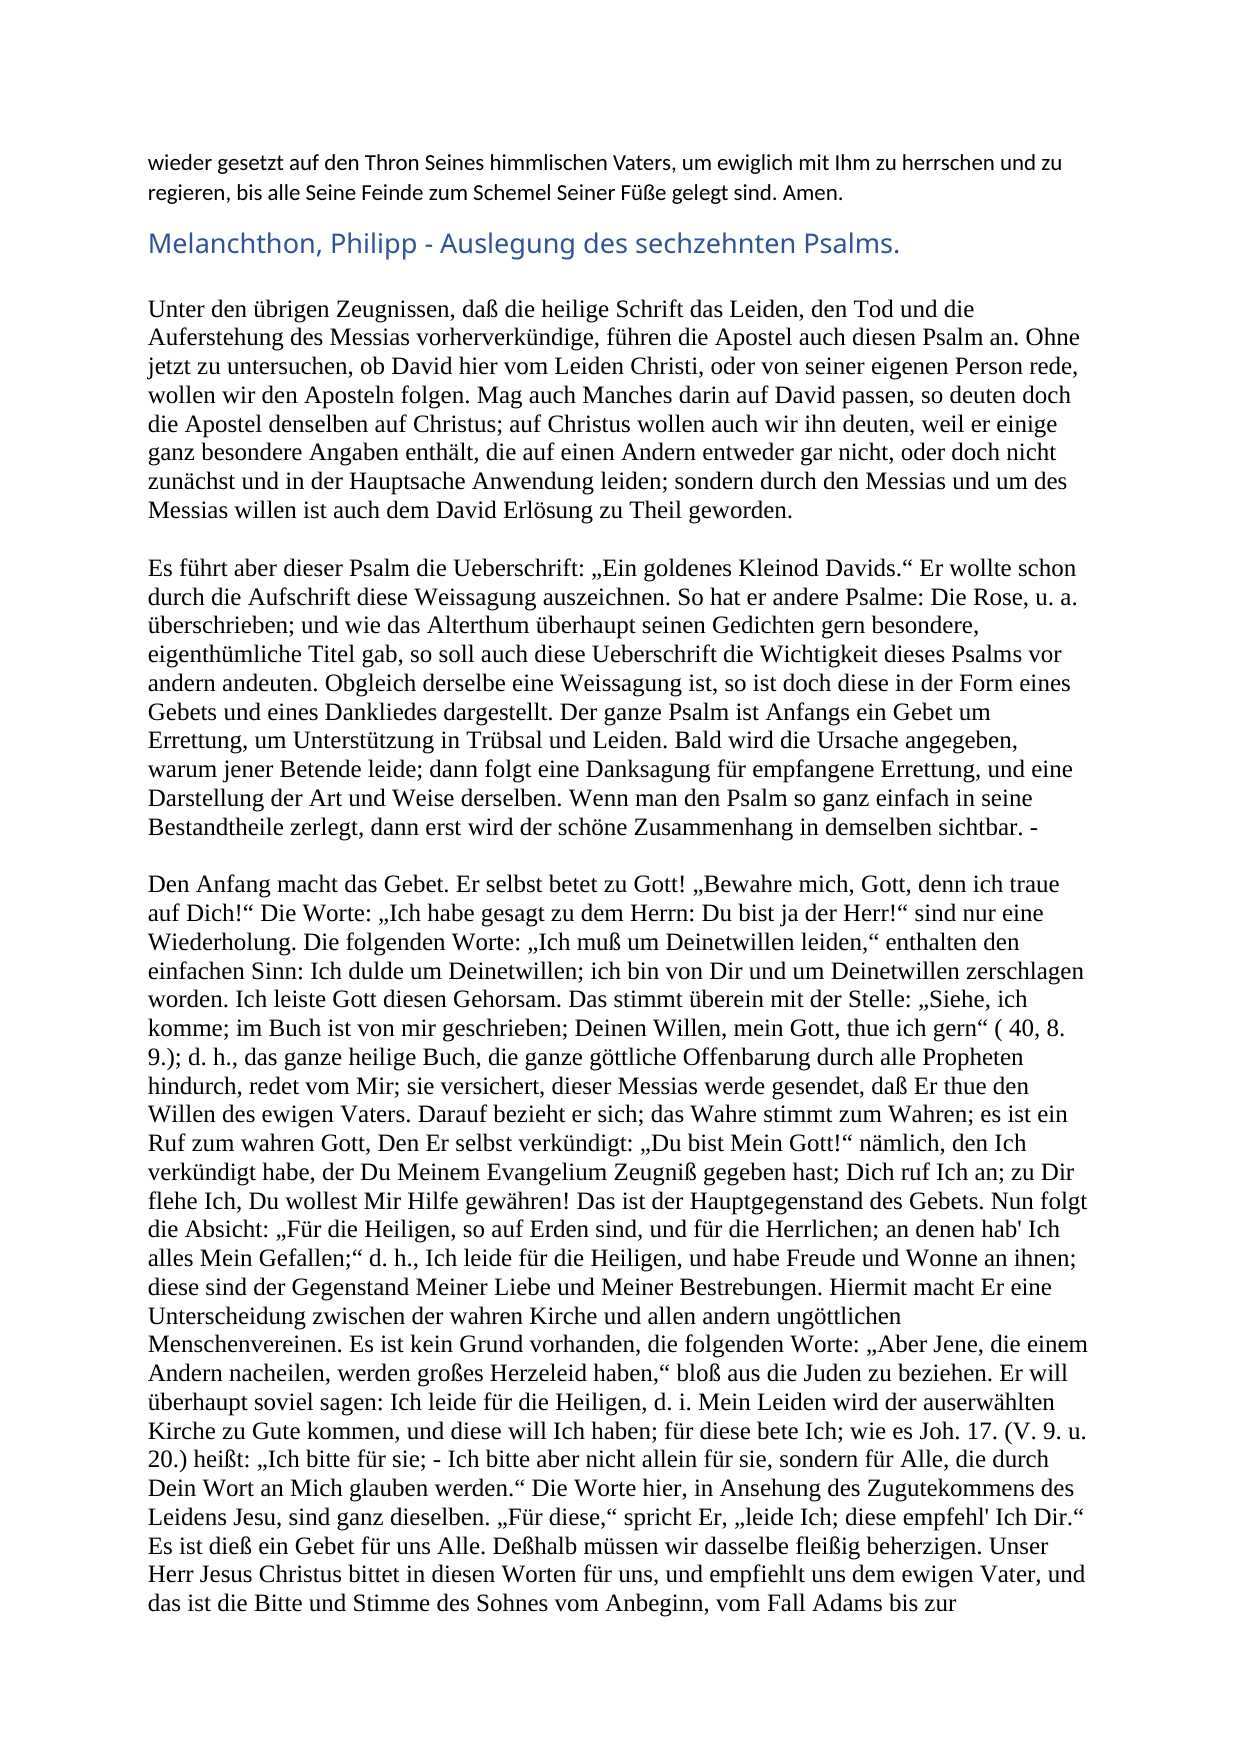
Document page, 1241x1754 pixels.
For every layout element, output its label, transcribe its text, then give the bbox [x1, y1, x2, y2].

text Unter den übrigen Zeugnissen, daß die heilige Schrift das Leiden, den Tod und die Auferstehung des Messias vorherverkündige, führen die Apostel auch diesen Psalm an. Ohne jetzt zu untersuchen, ob David hier vom Leiden Christi, oder von seiner eigenen Person rede, wollen wir den Aposteln folgen. Mag auch Manches darin auf David passen, so deuten doch die Apostel denselben auf Christus; auf Christus wollen auch wir ihn deuten, weil er einige ganz besondere Angaben enthält, die auf einen Andern entweder gar nicht, oder doch nicht zunächst und in der Hauptsache Anwendung leiden; sondern durch den Messias und um des Messias willen ist auch dem David Erlösung zu Theil geworden. [148, 294, 1093, 524]
text Es führt aber dieser Psalm die Ueberschrift: „Ein goldenes Kleinod Davids.“ Er wollte schon durch die Aufschrift diese Weissagung auszeichnen. So hat er andere Psalme: Die Rose, u. a. überschrieben; und wie das Alterthum überhaupt seinen Gedichten gern besondere, eigenthümliche Titel gab, so soll auch diese Ueberschrift die Wichtigkeit dieses Psalms vor andern andeuten. Obgleich derselbe eine Weissagung ist, so ist doch diese in der Form eines Gebets und eines Dankliedes dargestellt. Der ganze Psalm ist Anfangs ein Gebet um Errettung, um Unterstützung in Trübsal und Leiden. Bald wird die Ursache angegeben, warum jener Betende leide; dann folgt eine Danksagung für empfangene Errettung, und eine Darstellung der Art und Weise derselben. Wenn man den Psalm so ganz einfach in seine Bestandtheile zerlegt, dann erst wird der schöne Zusammenhang in demselben sichtbar. - [148, 553, 1093, 840]
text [148, 869, 1093, 1617]
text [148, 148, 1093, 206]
subtitle Melanchthon, Philipp - Auslegung des sechzehnten Psalms. [148, 225, 1093, 262]
